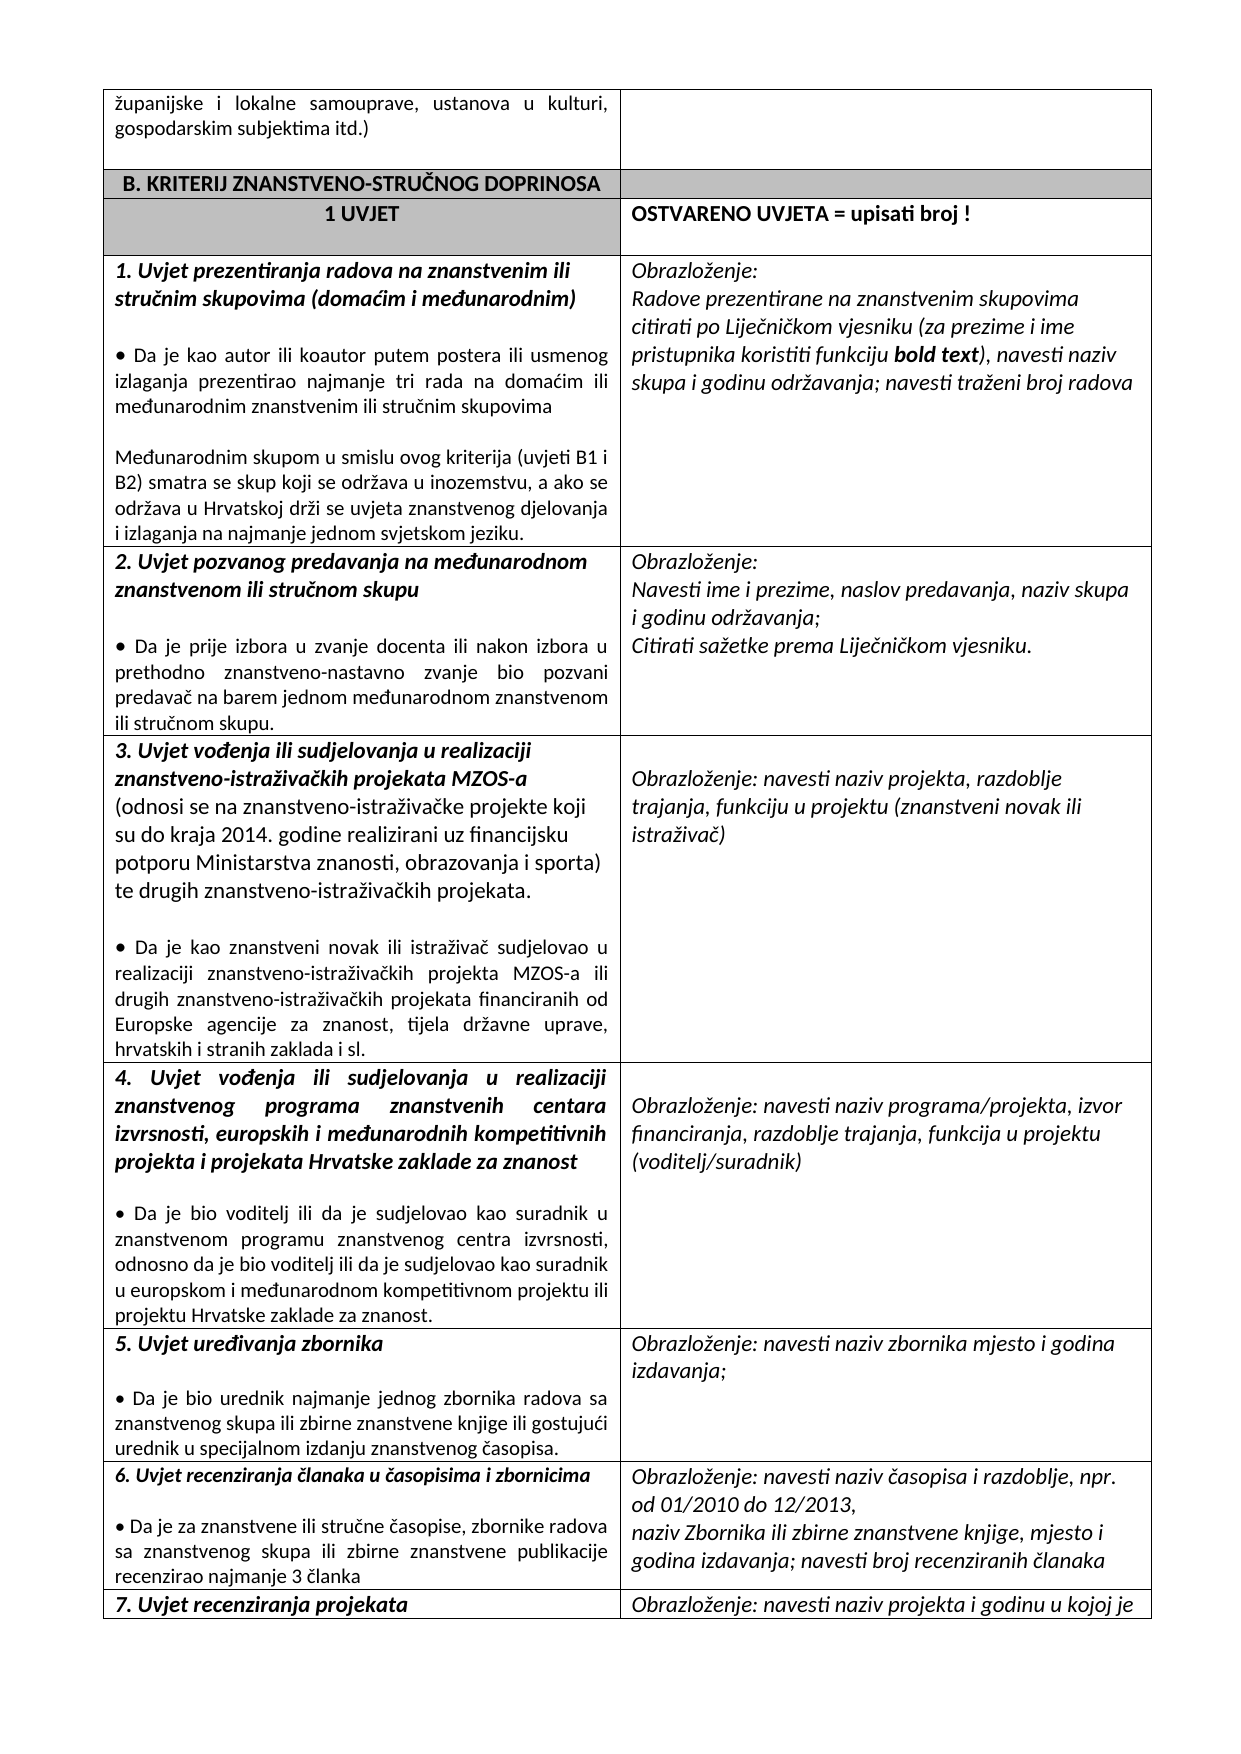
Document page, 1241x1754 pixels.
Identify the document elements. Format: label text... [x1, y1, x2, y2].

table_cell 1. Uvjet prezentiranja radova na znanstvenim ili stručnim skupovima (domaćim i međunarodnim) • Da je kao autor ili koautor putem postera ili usmenog izlaganja prezentirao najmanje tri rada na domaćim ili međunarodnim znanstvenim ili stručnim skupovima Međunarodnim skupom u smislu ovog kriterija (uvjeti B1 i B2) smatra se skup koji se održava u inozemstvu, a ako se održava u Hrvatskoj drži se uvjeta znanstvenog djelovanja i izlaganja na najmanje jednom svjetskom jeziku. [104, 256, 620, 546]
table_cell 2. Uvjet pozvanog predavanja na međunarodnom znanstvenom ili stručnom skupu • Da je prije izbora u zvanje docenta ili nakon izbora u prethodno znanstveno-nastavno zvanje bio pozvani predavač na barem jednom međunarodnom znanstvenom ili stručnom skupu. [104, 547, 620, 735]
table_cell Obrazloženje: Radove prezentirane na znanstvenim skupovima citirati po Liječničkom vjesniku (za prezime i ime pristupnika koristiti funkciju bold text), navesti naziv skupa i godinu održavanja; navesti traženi broj radova [621, 256, 1151, 546]
table_cell Obrazloženje: navesti naziv zbornika mjesto i godina izdavanja; [621, 1329, 1151, 1461]
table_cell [621, 1590, 1151, 1618]
table_cell 4. Uvjet vođenja ili sudjelovanja u realizaciji znanstvenog programa znanstvenih centara izvrsnosti, europskih i međunarodnih kompetitivnih projekta i projekata Hrvatske zaklade za znanost • Da je bio voditelj ili da je sudjelovao kao suradnik u znanstvenom programu znanstvenog centra izvrsnosti, odnosno da je bio voditelj ili da je sudjelovao kao suradnik u europskom i međunarodnom kompetitivnom projektu ili projektu Hrvatske zaklade za znanost. [104, 1063, 620, 1328]
table_cell 5. Uvjet uređivanja zbornika • Da je bio urednik najmanje jednog zbornika radova sa znanstvenog skupa ili zbirne znanstvene knjige ili gostujući urednik u specijalnom izdanju znanstvenog časopisa. [104, 1329, 620, 1461]
table_cell 1 UVJET [104, 199, 620, 255]
table_cell [621, 90, 1151, 168]
table_cell [621, 170, 1151, 198]
table_cell OSTVARENO UVJETA = upisati broj ! [621, 199, 1151, 255]
table_cell Obrazloženje: Navesti ime i prezime, naslov predavanja, naziv skupa i godinu održavanja; Citirati sažetke prema Liječničkom vjesniku. [621, 547, 1151, 735]
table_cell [104, 1590, 620, 1618]
table_cell 3. Uvjet vođenja ili sudjelovanja u realizaciji znanstveno-istraživačkih projekata MZOS-a (odnosi se na znanstveno-istraživačke projekte koji su do kraja 2014. godine realizirani uz financijsku potporu Ministarstva znanosti, obrazovanja i sporta) te drugih znanstveno-istra­živačkih projekata. • Da je kao znanstveni novak ili istraživač sudjelovao u realizaciji znanstveno-istraživačkih projekta MZOS-a ili drugih znanstveno-istraživačkih projekata financiranih od Europske agencije za znanost, tijela državne uprave, hrvatskih i stranih zaklada i sl. [104, 736, 620, 1062]
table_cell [104, 90, 620, 168]
table_cell B. KRITERIJ ZNANSTVENO-STRUČNOG DOPRINOSA [104, 170, 620, 198]
table_cell Obrazloženje: navesti naziv časopisa i razdoblje, npr. od 01/2010 do 12/2013, naziv Zbornika ili zbirne znanstvene knjige, mjesto i godina izdavanja; navesti broj recenziranih članaka [621, 1462, 1151, 1589]
table_cell Obrazloženje: navesti naziv programa/projekta, izvor financiranja, razdoblje trajanja, funkcija u projektu (voditelj/suradnik) [621, 1063, 1151, 1328]
table_cell 6. Uvjet recenziranja članaka u časopisima i zbornicima • Da je za znanstvene ili stručne časopise, zbornike radova sa znanstvenog skupa ili zbirne znanstvene publikacije recenzirao najmanje 3 članka [104, 1462, 620, 1589]
table_cell Obrazloženje: navesti naziv projekta, razdoblje trajanja, funkciju u projektu (znanstveni novak ili istraživač) [621, 736, 1151, 1062]
